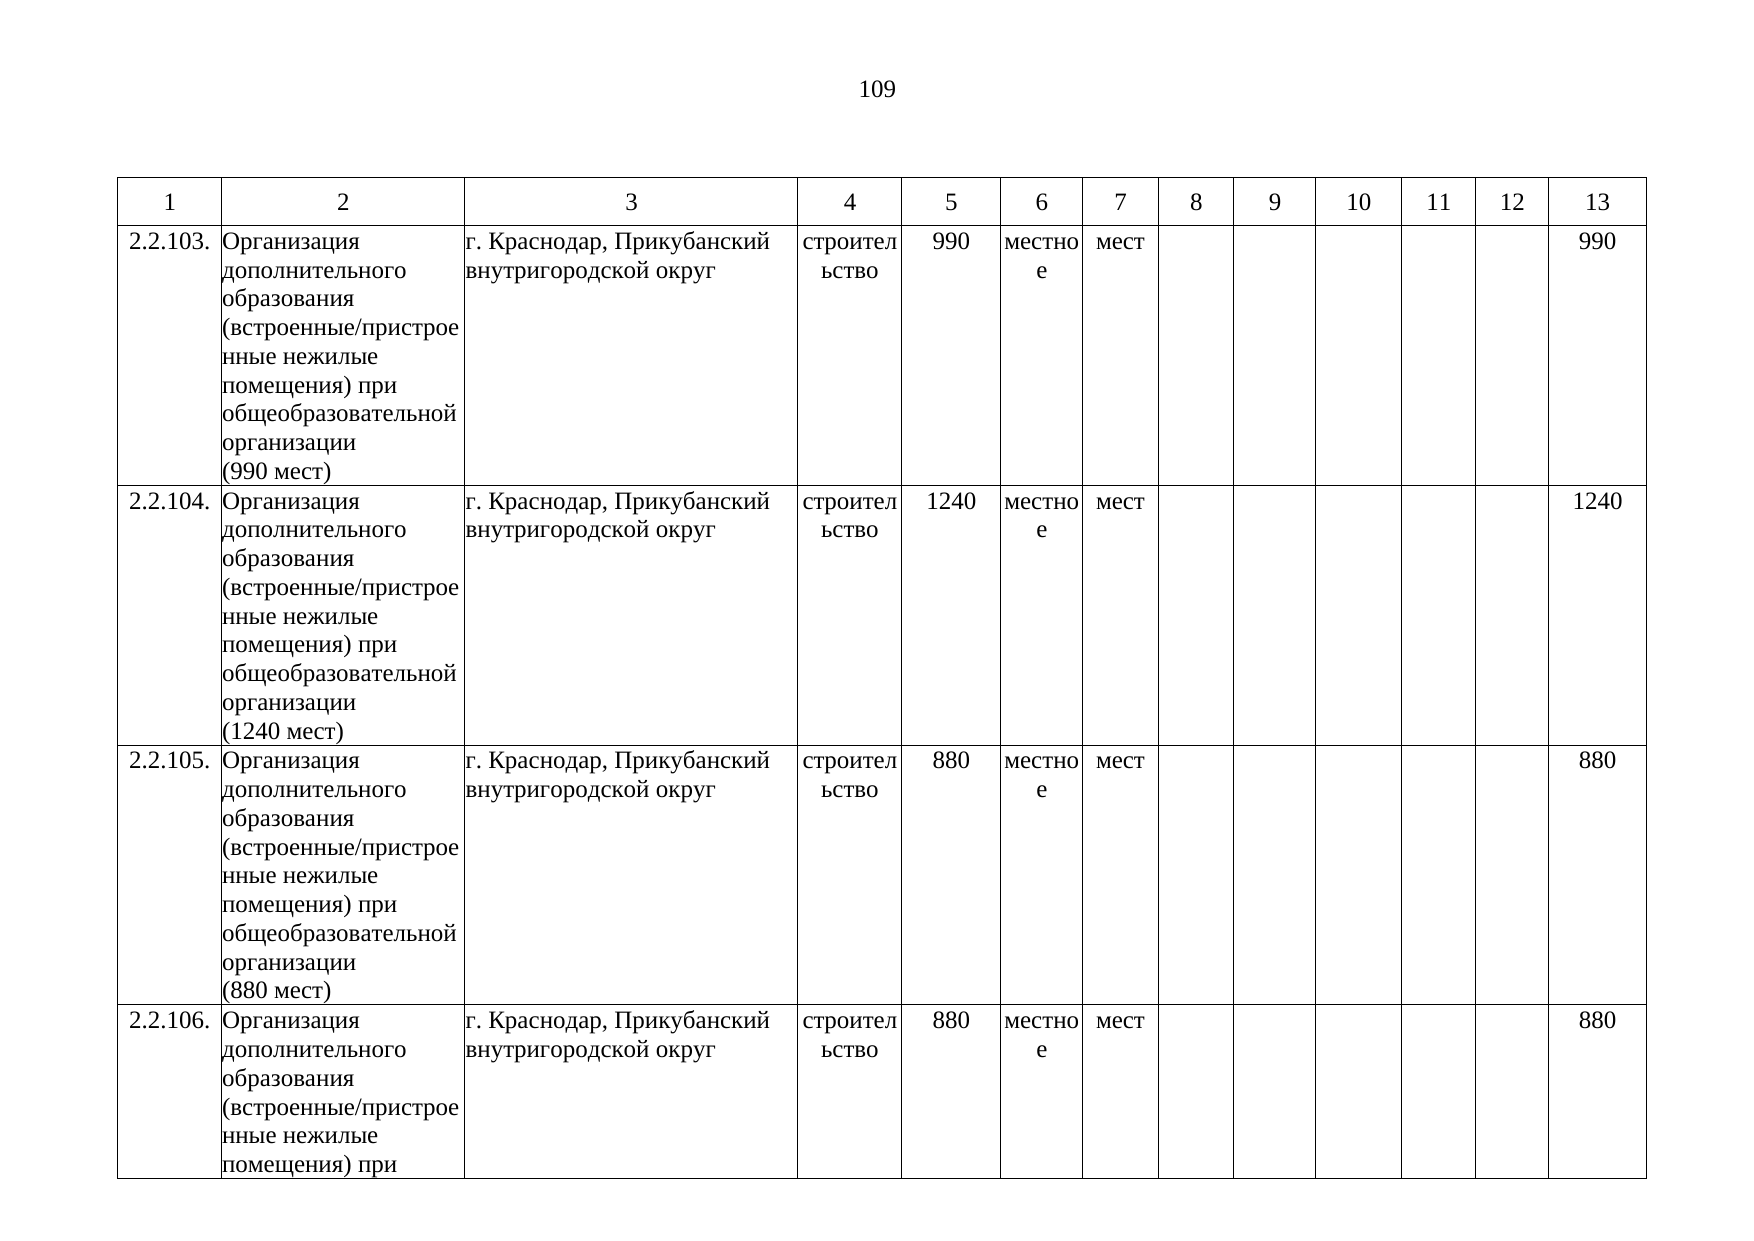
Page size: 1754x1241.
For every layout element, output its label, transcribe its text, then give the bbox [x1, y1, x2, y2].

table_header 9 [1234, 178, 1315, 225]
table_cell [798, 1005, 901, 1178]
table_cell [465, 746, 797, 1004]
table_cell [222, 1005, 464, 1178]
table_header 13 [1549, 178, 1646, 225]
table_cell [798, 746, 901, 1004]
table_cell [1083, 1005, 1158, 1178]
table_header 2 [222, 178, 464, 225]
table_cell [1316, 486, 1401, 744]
table_header 7 [1083, 178, 1158, 225]
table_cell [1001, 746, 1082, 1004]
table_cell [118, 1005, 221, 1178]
table_header 1 [118, 178, 221, 225]
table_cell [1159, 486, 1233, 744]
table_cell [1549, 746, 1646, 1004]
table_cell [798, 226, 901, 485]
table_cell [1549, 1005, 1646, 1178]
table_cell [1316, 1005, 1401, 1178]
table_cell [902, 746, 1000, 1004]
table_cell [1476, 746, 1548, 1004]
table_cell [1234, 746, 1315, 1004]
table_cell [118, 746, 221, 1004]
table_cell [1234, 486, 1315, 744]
table_header 8 [1159, 178, 1233, 225]
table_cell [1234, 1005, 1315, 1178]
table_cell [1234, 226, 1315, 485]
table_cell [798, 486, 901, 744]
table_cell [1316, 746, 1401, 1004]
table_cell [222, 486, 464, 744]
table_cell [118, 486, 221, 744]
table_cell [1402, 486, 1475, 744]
table_header 4 [798, 178, 901, 225]
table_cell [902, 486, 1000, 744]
table_header 12 [1476, 178, 1548, 225]
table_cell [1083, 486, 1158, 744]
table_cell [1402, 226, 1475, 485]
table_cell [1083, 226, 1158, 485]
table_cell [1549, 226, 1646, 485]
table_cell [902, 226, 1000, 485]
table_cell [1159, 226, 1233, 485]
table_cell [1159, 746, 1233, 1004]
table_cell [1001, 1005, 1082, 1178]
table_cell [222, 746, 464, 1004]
table_header 10 [1316, 178, 1401, 225]
table_header 6 [1001, 178, 1082, 225]
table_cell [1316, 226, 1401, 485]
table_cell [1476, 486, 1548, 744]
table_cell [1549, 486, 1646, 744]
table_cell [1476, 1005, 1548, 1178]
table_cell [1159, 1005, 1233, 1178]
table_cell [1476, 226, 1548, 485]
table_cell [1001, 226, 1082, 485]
table_header 5 [902, 178, 1000, 225]
table_header 11 [1402, 178, 1475, 225]
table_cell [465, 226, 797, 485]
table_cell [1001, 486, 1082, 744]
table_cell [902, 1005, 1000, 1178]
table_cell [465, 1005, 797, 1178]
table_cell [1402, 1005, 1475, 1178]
table_header 3 [465, 178, 797, 225]
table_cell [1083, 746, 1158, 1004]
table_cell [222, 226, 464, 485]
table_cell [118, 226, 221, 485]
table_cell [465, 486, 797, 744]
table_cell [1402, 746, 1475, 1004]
